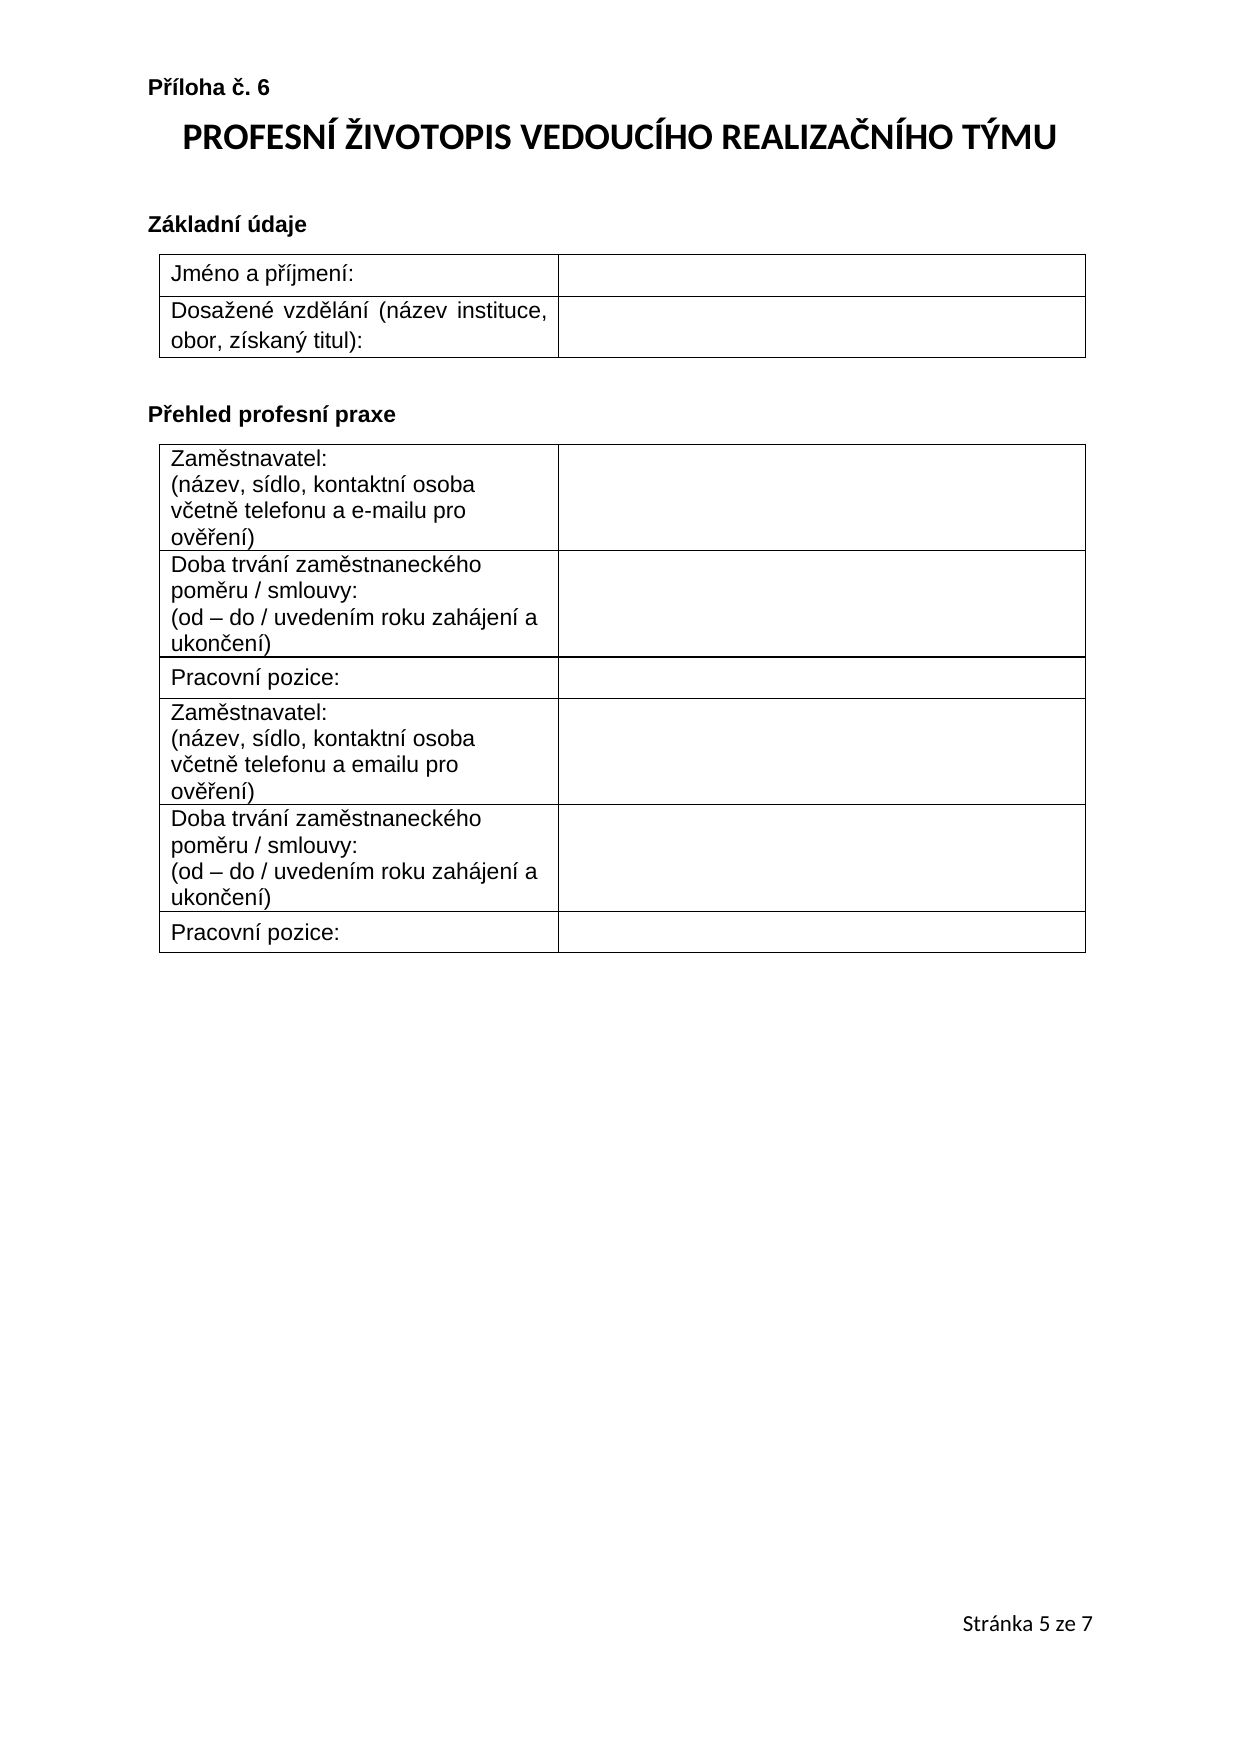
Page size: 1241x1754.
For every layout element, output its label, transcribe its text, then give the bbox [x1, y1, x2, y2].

table_cell Dosažené vzdělání (název instituce, obor, získaný titul): [160, 297, 558, 357]
table_cell [559, 699, 1085, 804]
table_cell [559, 551, 1085, 656]
table_cell Doba trvání zaměstnaneckého poměru / smlouvy: (od – do / uvedením roku zahájení a ukončení) [160, 805, 558, 911]
table_cell [559, 658, 1085, 698]
table_cell Pracovní pozice: [160, 912, 558, 952]
text PROFESNÍ ŽIVOTOPIS VEDOUCÍHO REALIZAČNÍHO TÝMU [148, 113, 1093, 158]
table_header Jméno a příjmení: [160, 255, 558, 296]
table_cell Zaměstnavatel: (název, sídlo, kontaktní osoba včetně telefonu a emailu pro ověření) [160, 699, 558, 804]
text Přehled profesní praxe [148, 401, 1093, 427]
table_header [559, 255, 1085, 296]
table_cell [559, 805, 1085, 911]
table_header [559, 445, 1085, 550]
table_header Zaměstnavatel: (název, sídlo, kontaktní osoba včetně telefonu a e-mailu pro ověření) [160, 445, 558, 550]
table_cell Doba trvání zaměstnaneckého poměru / smlouvy: (od – do / uvedením roku zahájení a ukončení) [160, 551, 558, 656]
text Základní údaje [148, 211, 1093, 238]
table_cell [559, 297, 1085, 357]
table_cell [559, 912, 1085, 952]
table_cell Pracovní pozice: [160, 658, 558, 698]
